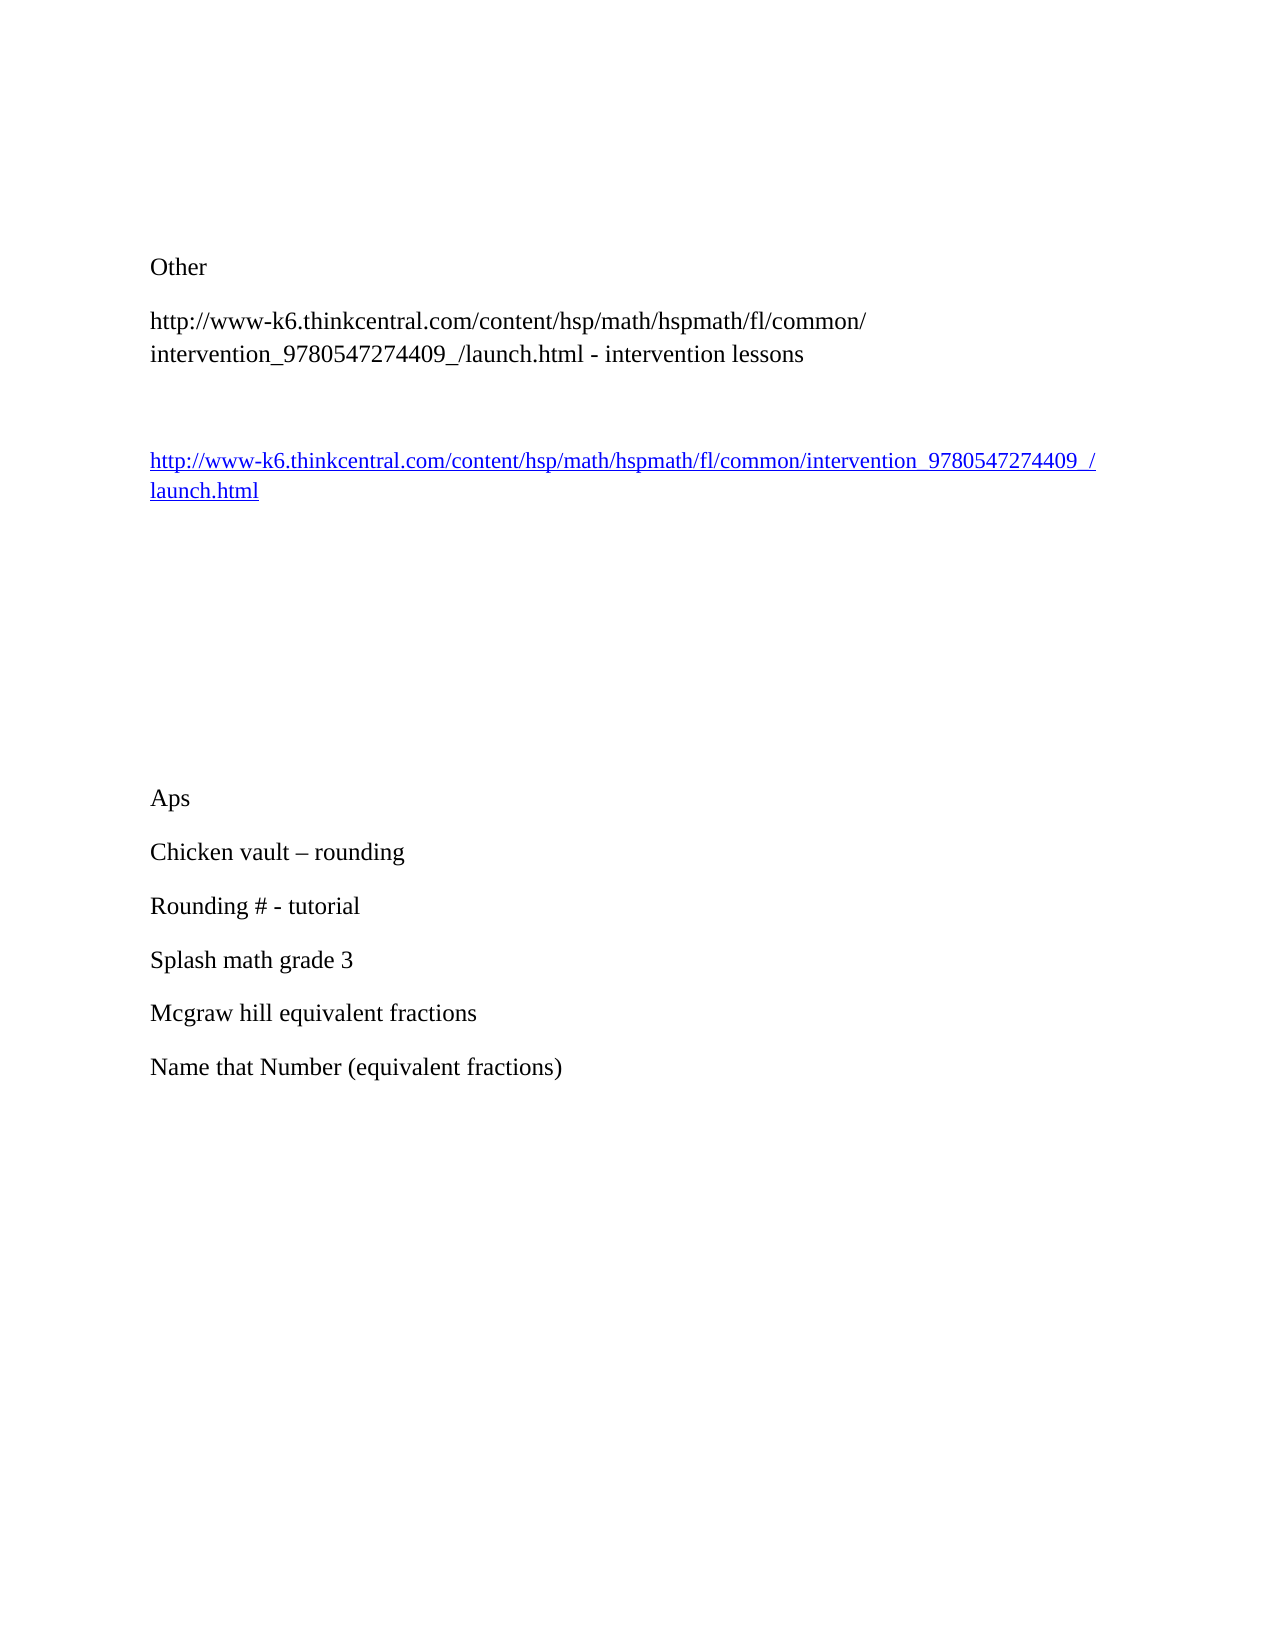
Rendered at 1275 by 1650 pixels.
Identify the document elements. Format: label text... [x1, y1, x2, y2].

text Chicken vault – rounding [150, 837, 1125, 866]
text Aps [150, 783, 1125, 812]
text http://www-k6.thinkcentral.com/content/hsp/math/hspmath/fl/common/intervention_9780547274409_/launch.html - intervention lessons [150, 306, 1125, 368]
text Rounding # - tutorial [150, 891, 1125, 919]
text Other [150, 252, 1125, 281]
text Mcgraw hill equivalent fractions [150, 998, 1125, 1027]
text Splash math grade 3 [150, 945, 1125, 973]
text Name that Number (equivalent fractions) [150, 1052, 1125, 1081]
text http://www-k6.thinkcentral.com/content/hsp/math/hspmath/fl/common/intervention_9780547274409_/launch.html [150, 447, 1125, 503]
